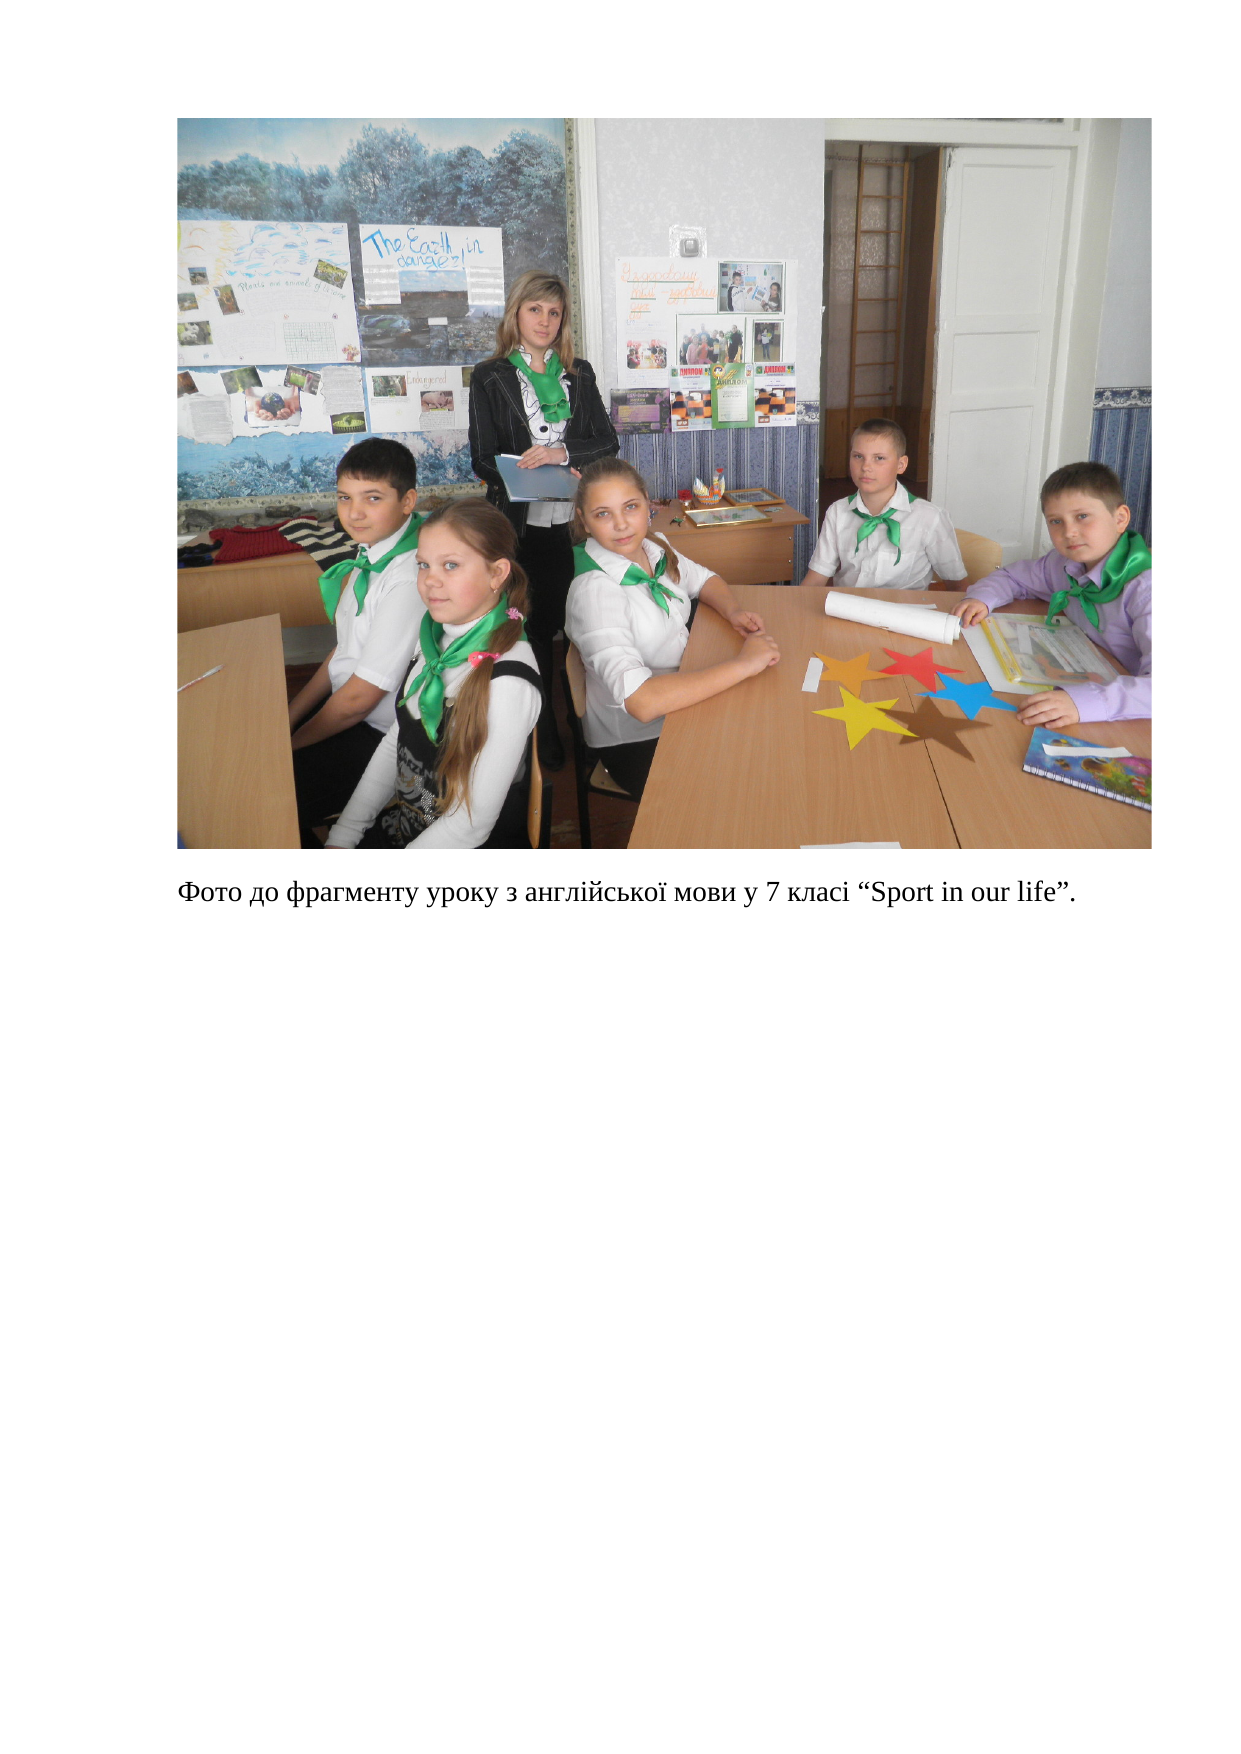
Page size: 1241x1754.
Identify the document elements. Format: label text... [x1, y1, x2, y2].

text Фото до фрагменту уроку з англійської мови у 7 класі “Sport in our life”. [177, 874, 1152, 908]
picture [177, 118, 1152, 849]
